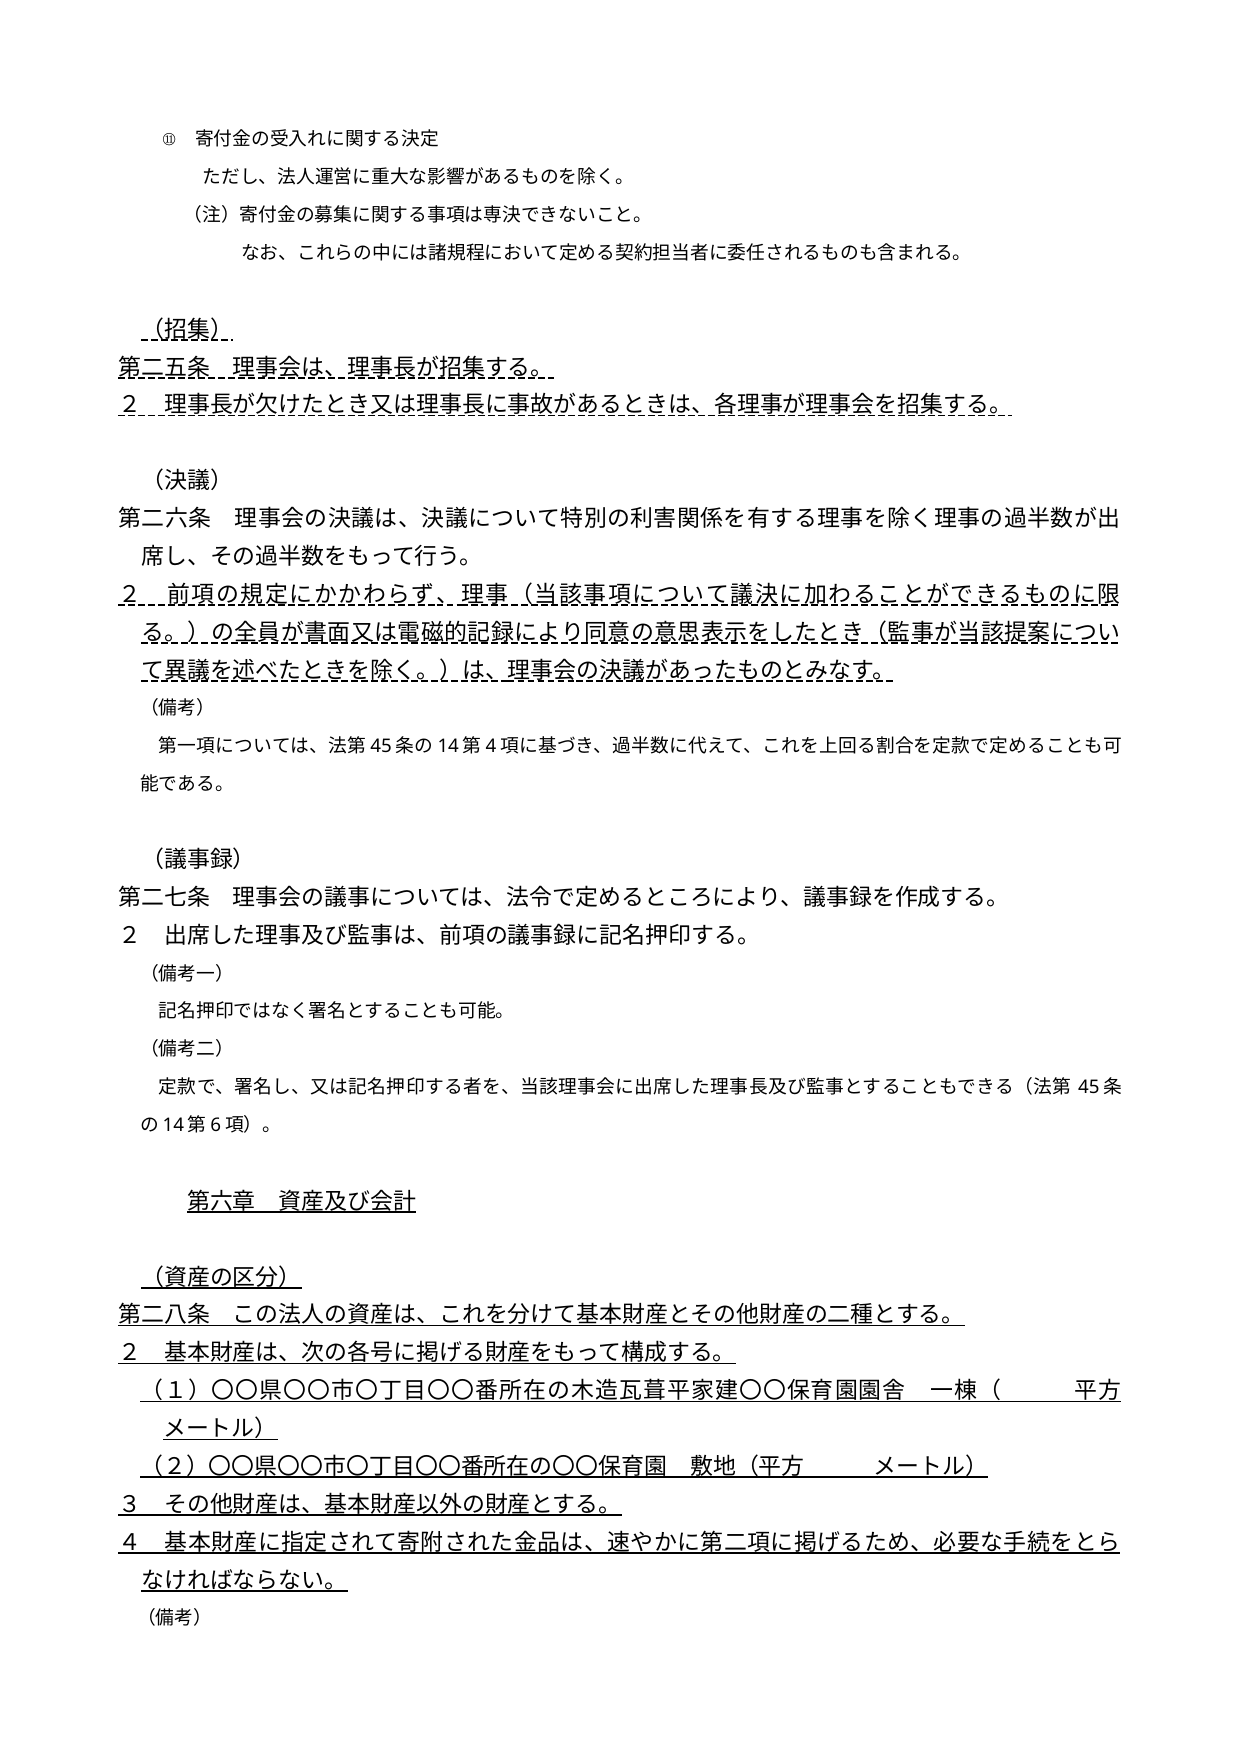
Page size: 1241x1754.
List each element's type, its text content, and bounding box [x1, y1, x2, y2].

text （注）寄付金の募集に関する事項は専決できないこと。 [183, 194, 1122, 232]
text （備考一） [140, 953, 1122, 991]
text 定款で、署名し、又は記名押印する者を、当該理事会に出席した理事長及び監事とすることもできる（法第45条の14第6項）。 [140, 1067, 1122, 1142]
text 第一項については、法第45条の14第4項に基づき、過半数に代えて、これを上回る割合を定款で定めることも可能である。 [140, 725, 1122, 801]
text ２ 出席した理事及び監事は、前項の議事録に記名押印する。 [118, 915, 1122, 953]
text （議事録） [118, 839, 1122, 877]
text ２ 理事長が欠けたとき又は理事長に事故があるときは、各理事が理事会を招集する。 [118, 384, 1122, 422]
text （資産の区分） [118, 1256, 1122, 1294]
text （１）〇〇県〇〇市〇丁目〇〇番所在の木造瓦葺平家建〇〇保育園園舎 一棟（ 平方メートル） [140, 1370, 1122, 1446]
text （招集） [118, 308, 1122, 346]
text （決議） [118, 460, 1122, 498]
text 第二七条 理事会の議事については、法令で定めるところにより、議事録を作成する。 [118, 877, 1122, 915]
text 記名押印ではなく署名とすることも可能。 [140, 991, 1122, 1029]
text （備考） [118, 1597, 1122, 1635]
text ４ 基本財産に指定されて寄附された金品は、速やかに第二項に掲げるため、必要な手続をとらなければならない。 [118, 1522, 1122, 1597]
text ２ 基本財産は、次の各号に掲げる財産をもって構成する。 [118, 1332, 1122, 1370]
text （２）〇〇県〇〇市〇丁目〇〇番所在の〇〇保育園 敷地（平方 メートル） [140, 1446, 1122, 1484]
text なお、これらの中には諸規程において定める契約担当者に委任されるものも含まれる。 [216, 232, 1122, 270]
text （備考二） [140, 1029, 1122, 1067]
text 第六章 資産及び会計 [118, 1180, 1122, 1218]
text ３ その他財産は、基本財産以外の財産とする。 [118, 1484, 1122, 1522]
text 第二八条 この法人の資産は、これを分けて基本財産とその他財産の二種とする。 [118, 1294, 1122, 1332]
text ⑪ 寄付金の受入れに関する決定 [162, 119, 1122, 157]
text ただし、法人運営に重大な影響があるものを除く。 [184, 157, 1122, 194]
text （備考） [140, 687, 1122, 725]
text 第二六条 理事会の決議は、決議について特別の利害関係を有する理事を除く理事の過半数が出席し、その過半数をもって行う。 [118, 498, 1122, 574]
text ２ 前項の規定にかかわらず、理事（当該事項について議決に加わることができるものに限る。）の全員が書面又は電磁的記録により同意の意思表示をしたとき（監事が当該提案について異議を述べたときを除く。）は、理事会の決議があったものとみなす。 [118, 574, 1122, 687]
text 第二五条 理事会は、理事長が招集する。 [118, 346, 1122, 384]
